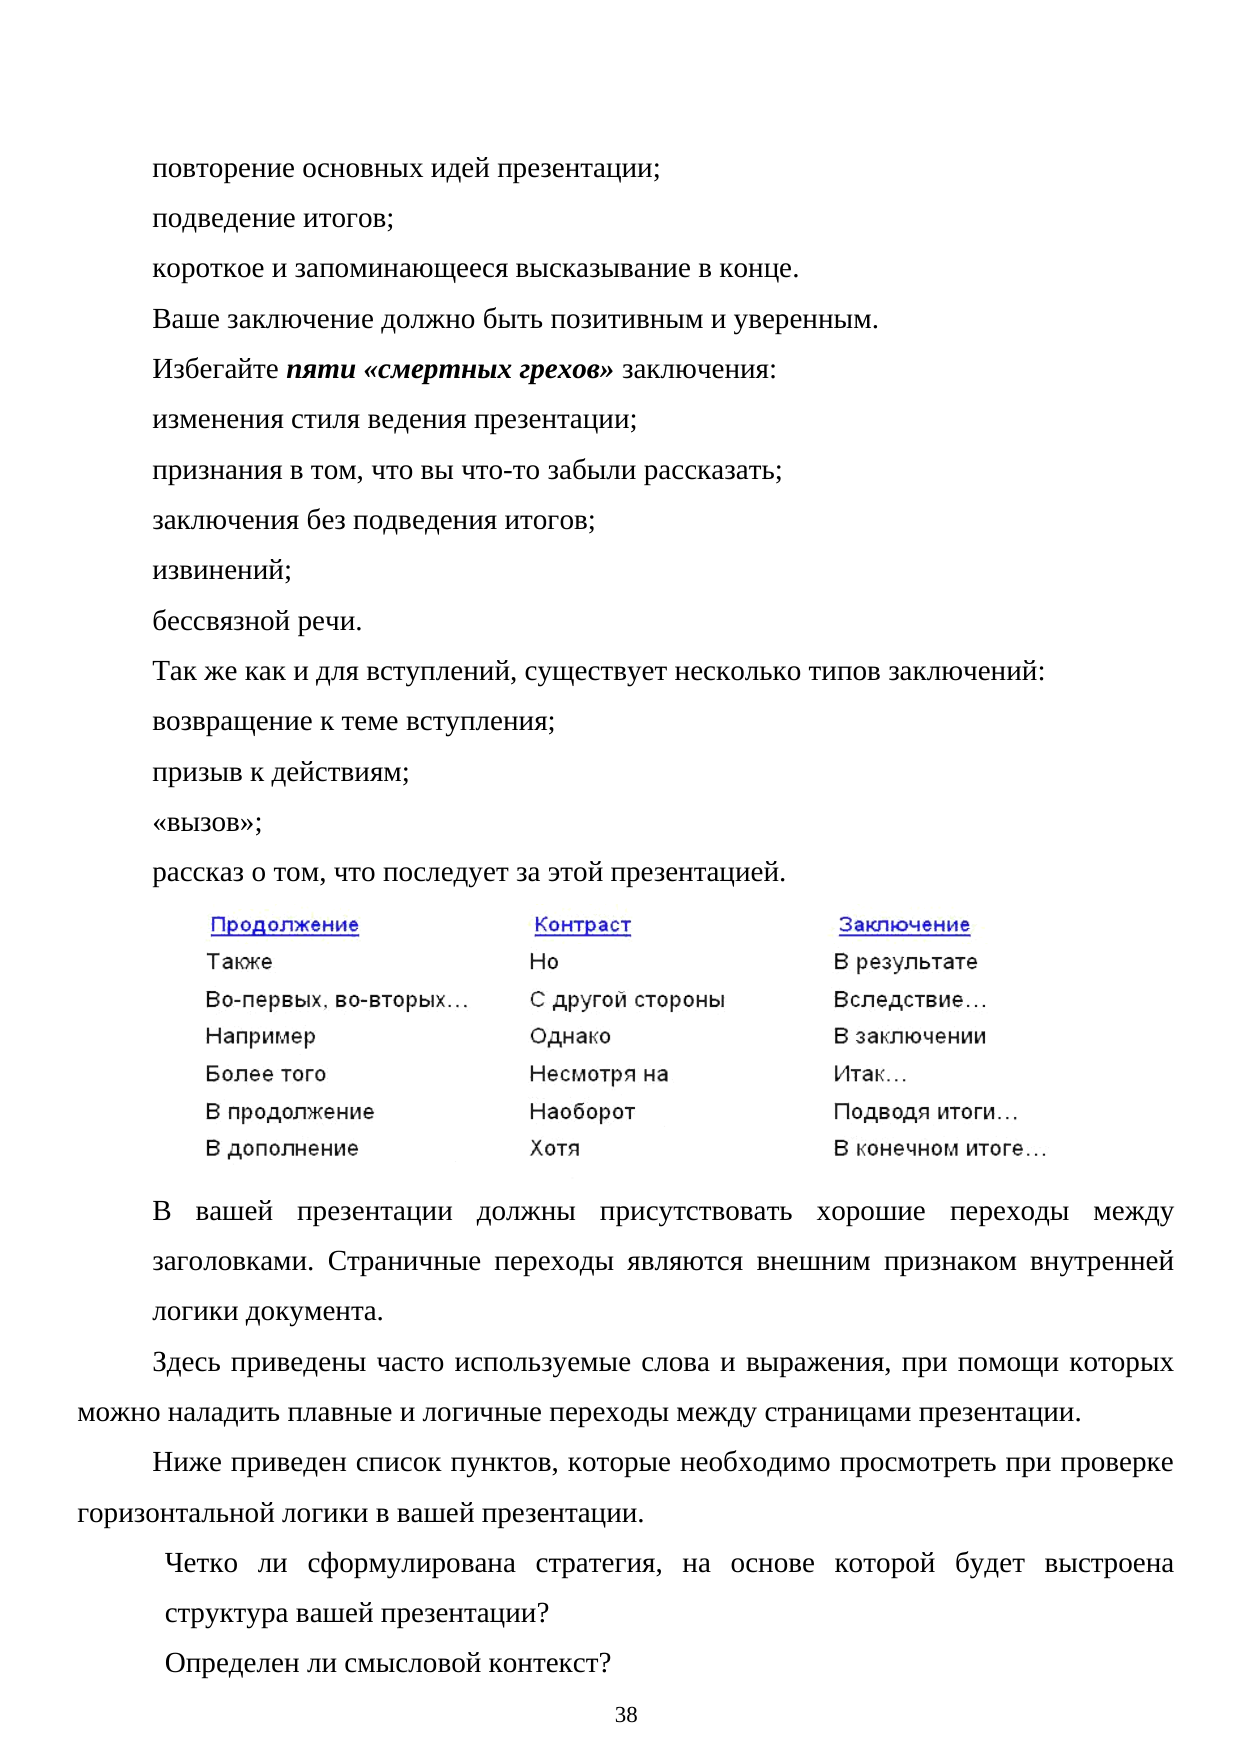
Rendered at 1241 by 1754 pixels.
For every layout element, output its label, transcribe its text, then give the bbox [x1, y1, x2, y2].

text Ниже приведен список пунктов, которые необходимо просмотреть при проверке горизонтальной логики в вашей презентации. [77, 1444, 1175, 1528]
list Четко ли сформулирована стратегия, на основе которой будет выстроена структура вашей презентации? [126, 1545, 1175, 1629]
picture [152, 904, 1064, 1180]
text Здесь приведены часто используемые слова и выражения, при помощи которых можно наладить плавные и логичные переходы между страницами презентации. [77, 1344, 1175, 1428]
list признания в том, что вы что-то забыли рассказать; [114, 452, 1175, 485]
list возвращение к теме вступления; [114, 703, 1175, 737]
list извинений; [114, 552, 1175, 586]
list повторение основных идей презентации; [114, 150, 1175, 183]
list короткое и запоминающееся высказывание в конце. [114, 251, 1175, 284]
list изменения стиля ведения презентации; [114, 402, 1175, 435]
list призыв к действиям; [114, 754, 1175, 787]
text В вашей презентации должны присутствовать хорошие переходы между заголовками. Страничные переходы являются внешним признаком внутренней логики документа. [152, 1193, 1175, 1327]
list подведение итогов; [114, 200, 1175, 234]
list заключения без подведения итогов; [114, 502, 1175, 536]
text Так же как и для вступлений, существует несколько типов заключений: [77, 653, 1175, 687]
text Избегайте пяти «смертных грехов» заключения: [77, 351, 1175, 385]
list «вызов»; [114, 804, 1175, 838]
list рассказ о том, что последует за этой презентацией. [114, 854, 1175, 888]
list бессвязной речи. [114, 603, 1175, 636]
text Ваше заключение должно быть позитивным и уверенным. [77, 301, 1175, 334]
list Определен ли смысловой контекст? [126, 1646, 1175, 1679]
